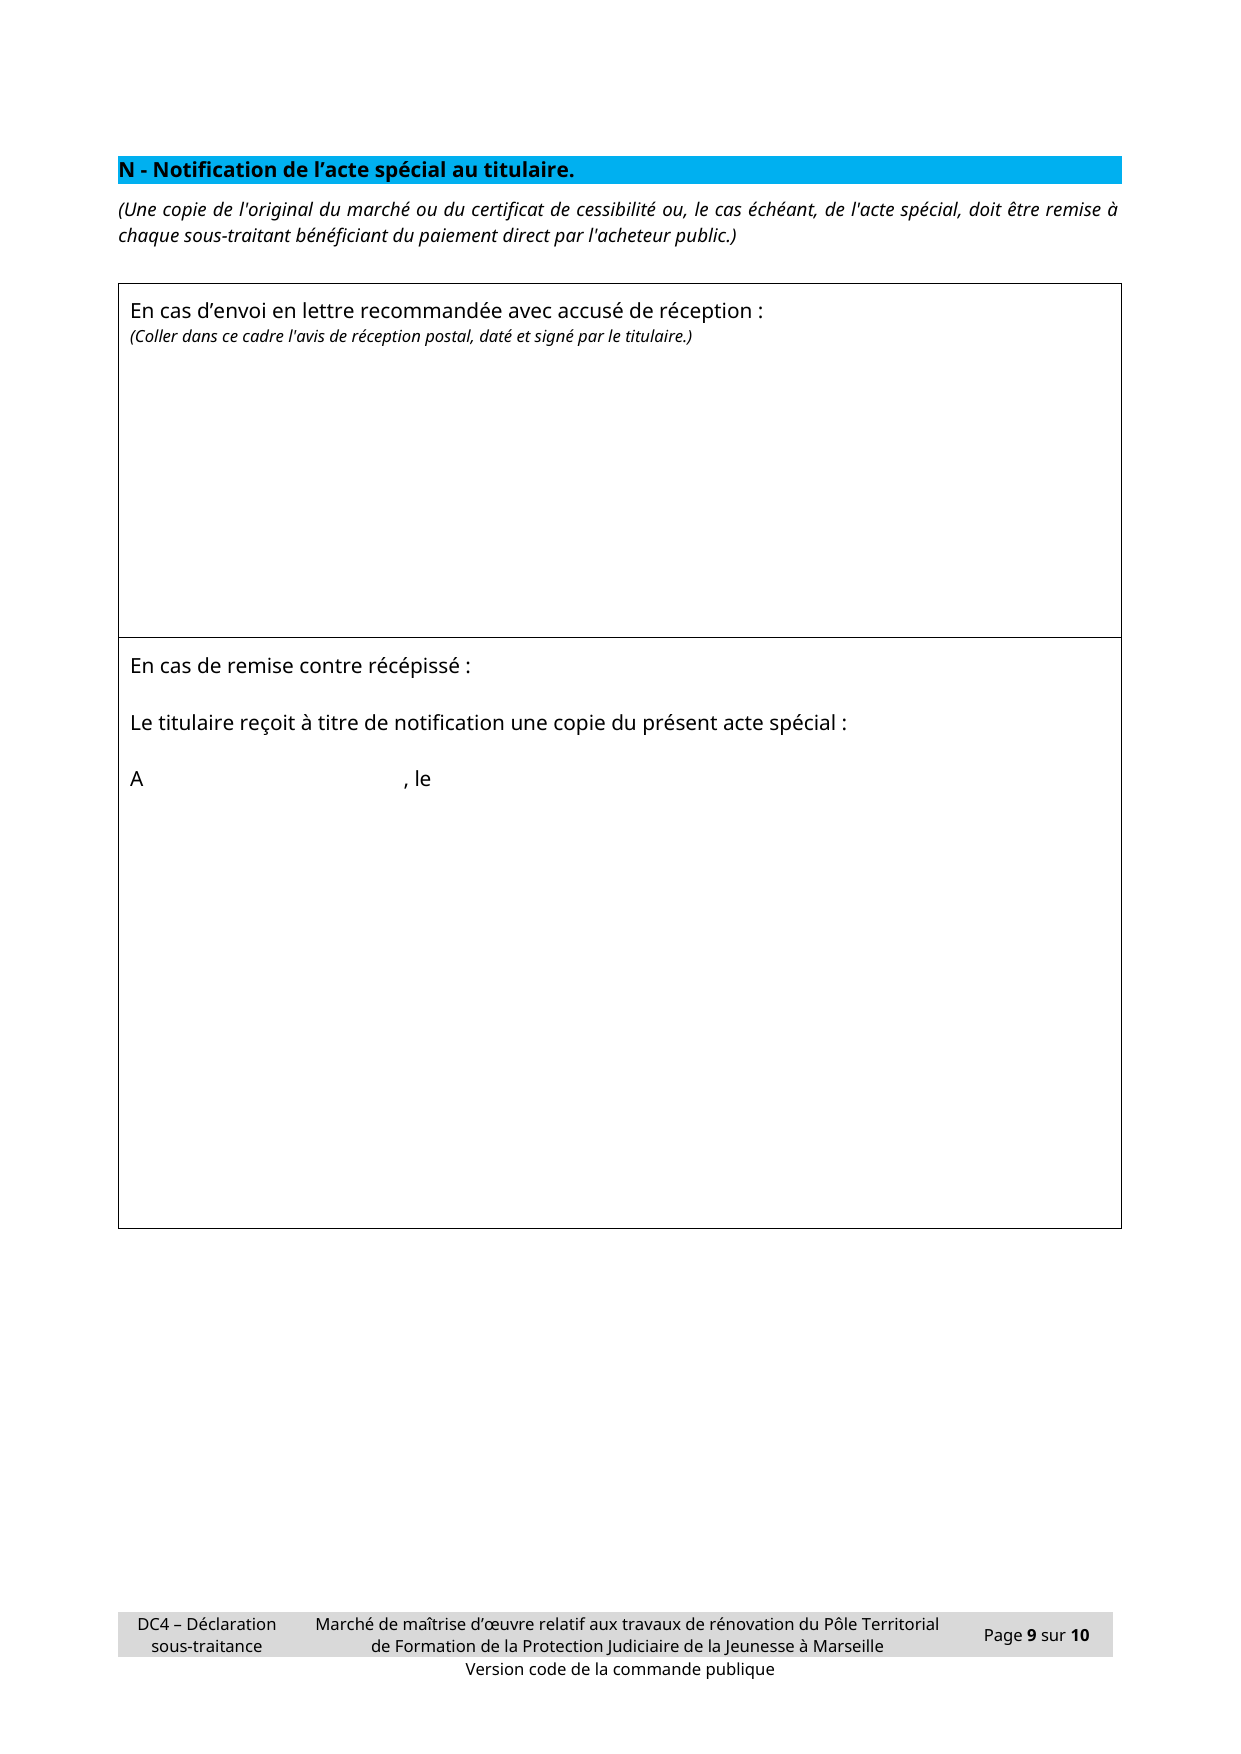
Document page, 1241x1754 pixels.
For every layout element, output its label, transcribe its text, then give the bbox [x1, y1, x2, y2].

text N - Notification de l’acte spécial au titulaire. [118, 156, 1122, 184]
table_header En cas d’envoi en lettre recommandée avec accusé de réception : (Coller dans ce cadre l'avis de réception postal, daté et signé par le titulaire.) [119, 284, 1121, 637]
table_cell En cas de remise contre récépissé : Le titulaire reçoit à titre de notification une copie du présent acte spécial : A , le [119, 638, 1121, 1228]
text (Une copie de l'original du marché ou du certificat de cessibilité ou, le cas échéant, de l'acte spécial, doit être remise à chaque sous-traitant bénéficiant du paiement direct par l'acheteur public.) [118, 197, 1122, 248]
